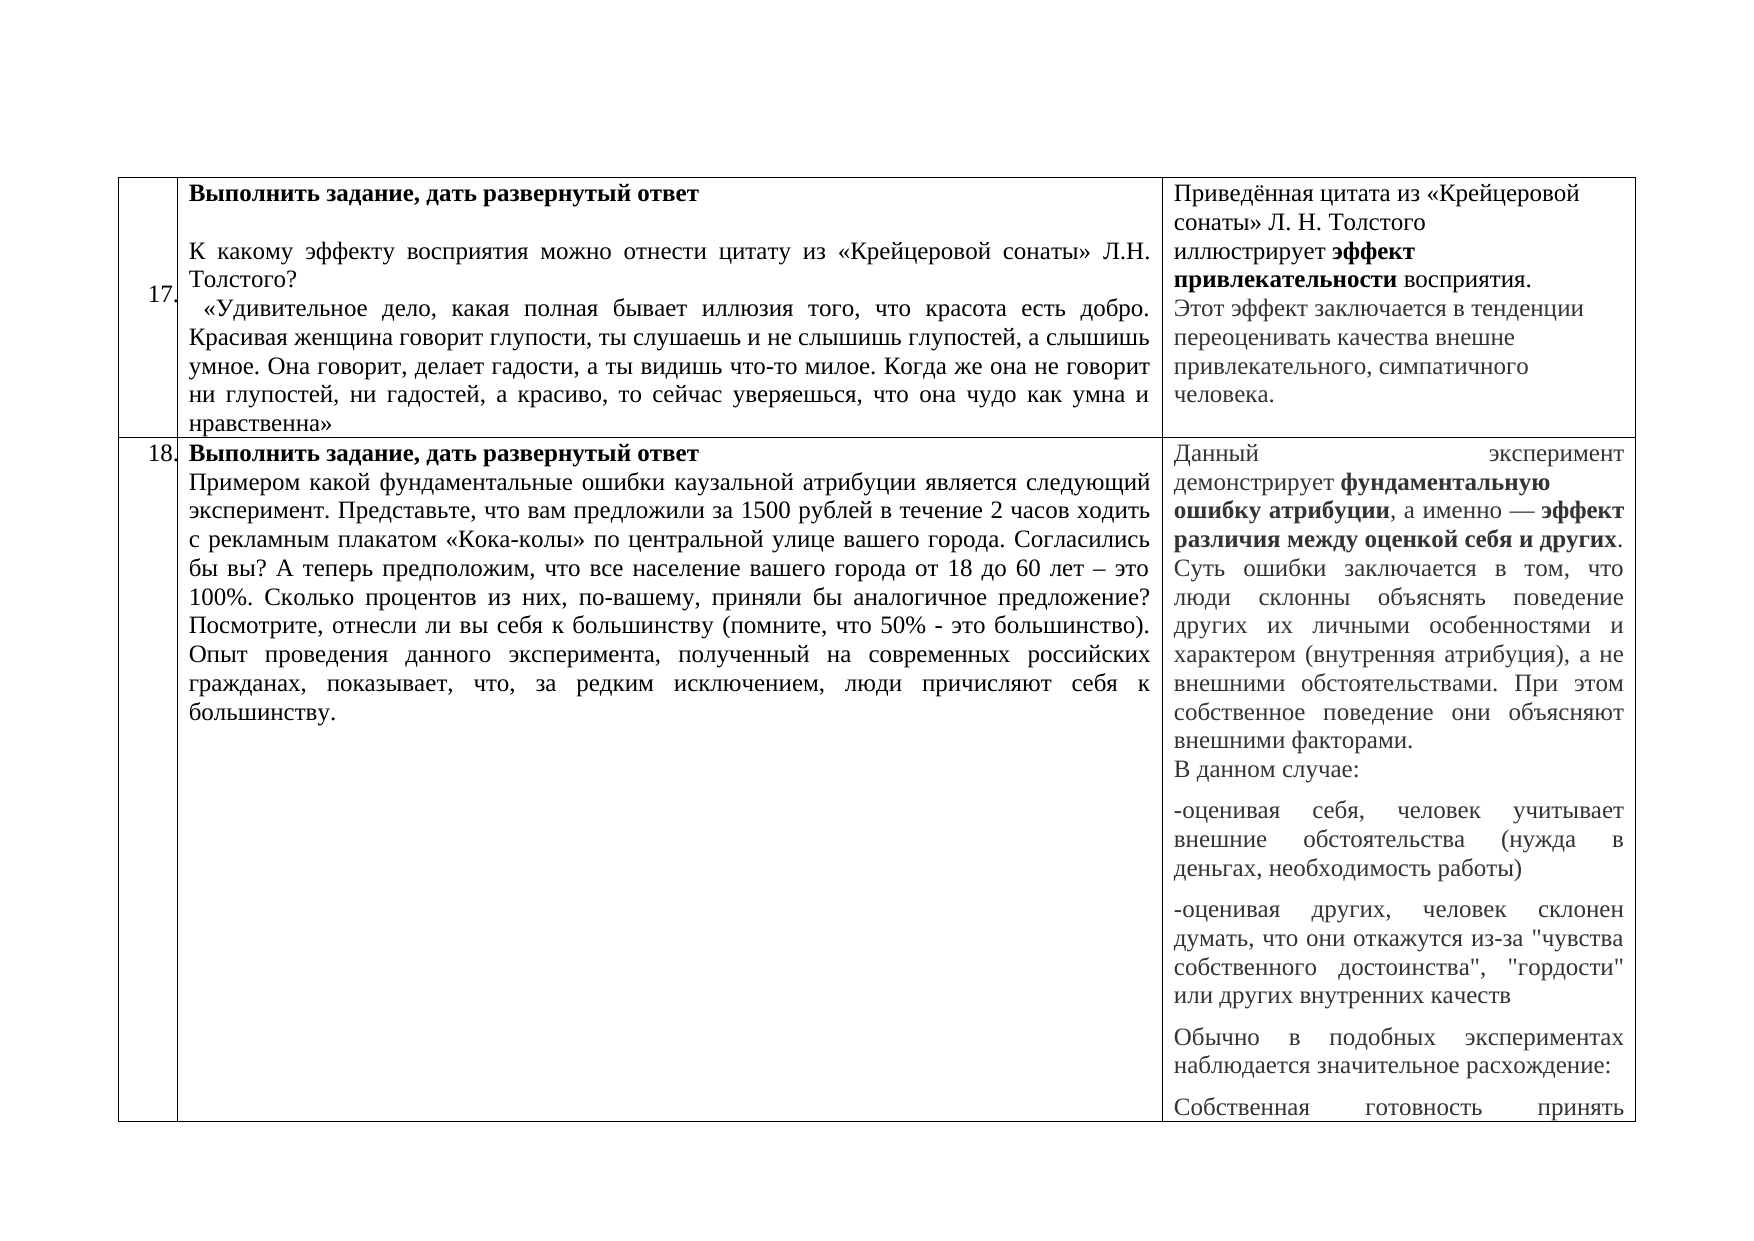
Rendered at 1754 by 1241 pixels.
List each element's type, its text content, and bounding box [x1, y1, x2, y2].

table_cell [119, 438, 177, 1121]
table_cell Выполнить задание, дать развернутый ответ К какому эффекту восприятия можно отнести цитату из «Крейцеровой сонаты» Л.Н. Толстого? «Удивительное дело, какая полная бывает иллюзия того, что красота есть добро. Красивая женщина говорит глупости, ты слушаешь и не слышишь глупостей, а слышишь умное. Она говорит, делает гадости, а ты видишь что-то милое. Когда же она не говорит ни глупостей, ни гадостей, а красиво, то сейчас уверяешься, что она чудо как умна и нравственна» [178, 178, 1162, 437]
table_cell Приведённая цитата из «Крейцеровой сонаты» Л. Н. Толстого иллюстрирует эффект привлекательности восприятия. Этот эффект заключается в тенденции переоценивать качества внешне привлекательного, симпатичного человека. [1163, 178, 1635, 437]
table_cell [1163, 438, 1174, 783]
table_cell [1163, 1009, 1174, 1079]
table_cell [178, 438, 1162, 1121]
table_cell [119, 178, 177, 437]
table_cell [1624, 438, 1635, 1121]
